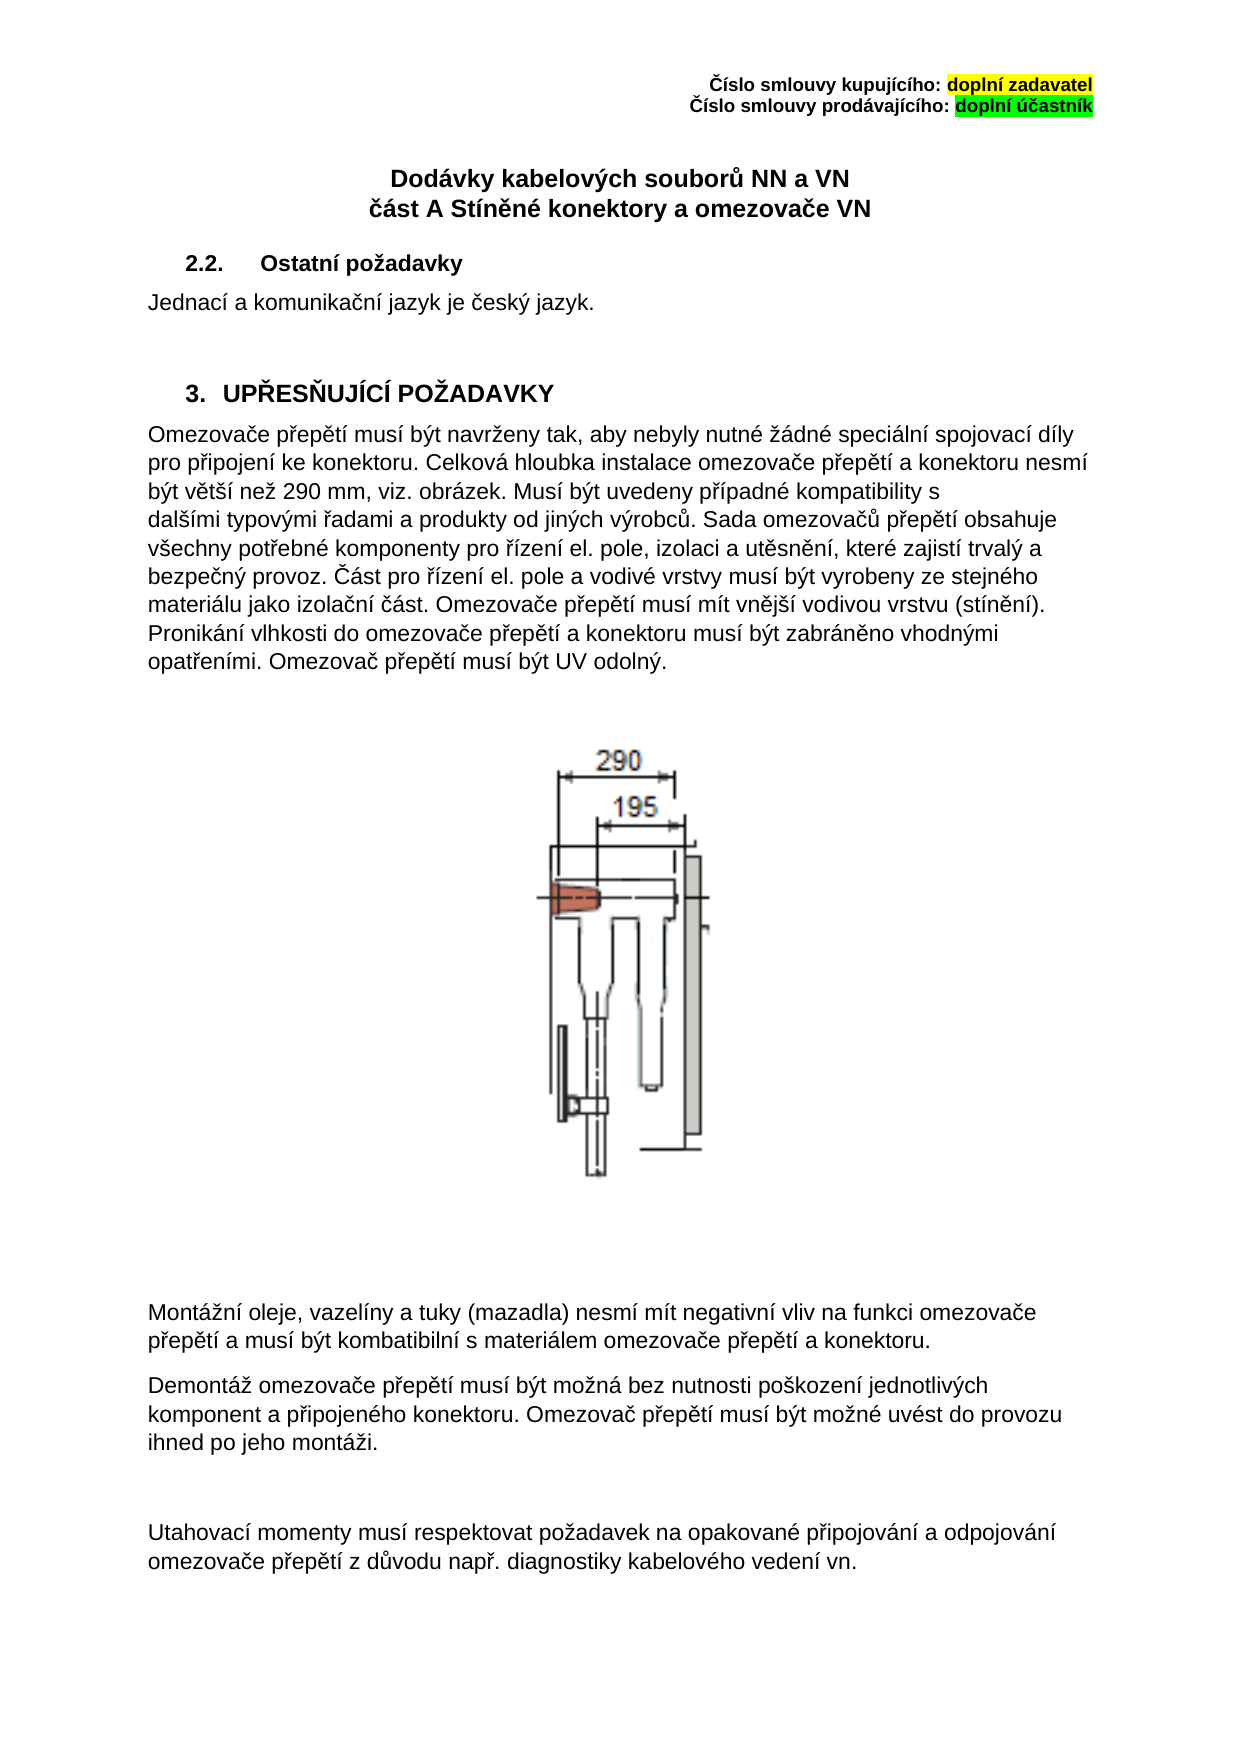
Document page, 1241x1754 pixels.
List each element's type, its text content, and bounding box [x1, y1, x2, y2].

subtitle Upřesňující požadavky [185, 379, 1093, 408]
text Omezovače přepětí musí být navrženy tak, aby nebyly nutné žádné speciální spojovací díly pro připojení ke konektoru. Celková hloubka instalace omezovače přepětí a konektoru nesmí být větší než 290 mm, viz. obrázek. Musí být uvedeny případné kompatibility s dalšími typovými řadami a produkty od jiných výrobců. Sada omezovačů přepětí obsahuje všechny potřebné komponenty pro řízení el. pole, izolaci a utěsnění, které zajistí trvalý a bezpečný provoz. Část pro řízení el. pole a vodivé vrstvy musí být vyrobeny ze stejného materiálu jako izolační část. Omezovače přepětí musí mít vnější vodivou vrstvu (stínění). Pronikání vlhkosti do omezovače přepětí a konektoru musí být zabráněno vhodnými opatřeními. Omezovač přepětí musí být UV odolný. [148, 421, 1093, 674]
text Demontáž omezovače přepětí musí být možná bez nutnosti poškození jednotlivých komponent a připojeného konektoru. Omezovač přepětí musí být možné uvést do provozu ihned po jeho montáži. [148, 1372, 1093, 1455]
text Montážní oleje, vazelíny a tuky (mazadla) nesmí mít negativní vliv na funkci omezovače přepětí a musí být kombatibilní s materiálem omezovače přepětí a konektoru. [148, 1298, 1093, 1353]
text Utahovací momenty musí respektovat požadavek na opakované připojování a odpojování omezovače přepětí z důvodu např. diagnostiky kabelového vedení vn. [148, 1519, 1093, 1574]
text Jednací a komunikační jazyk je český jazyk. [148, 289, 1093, 316]
subtitle Ostatní požadavky [185, 250, 1093, 277]
picture [522, 738, 718, 1190]
